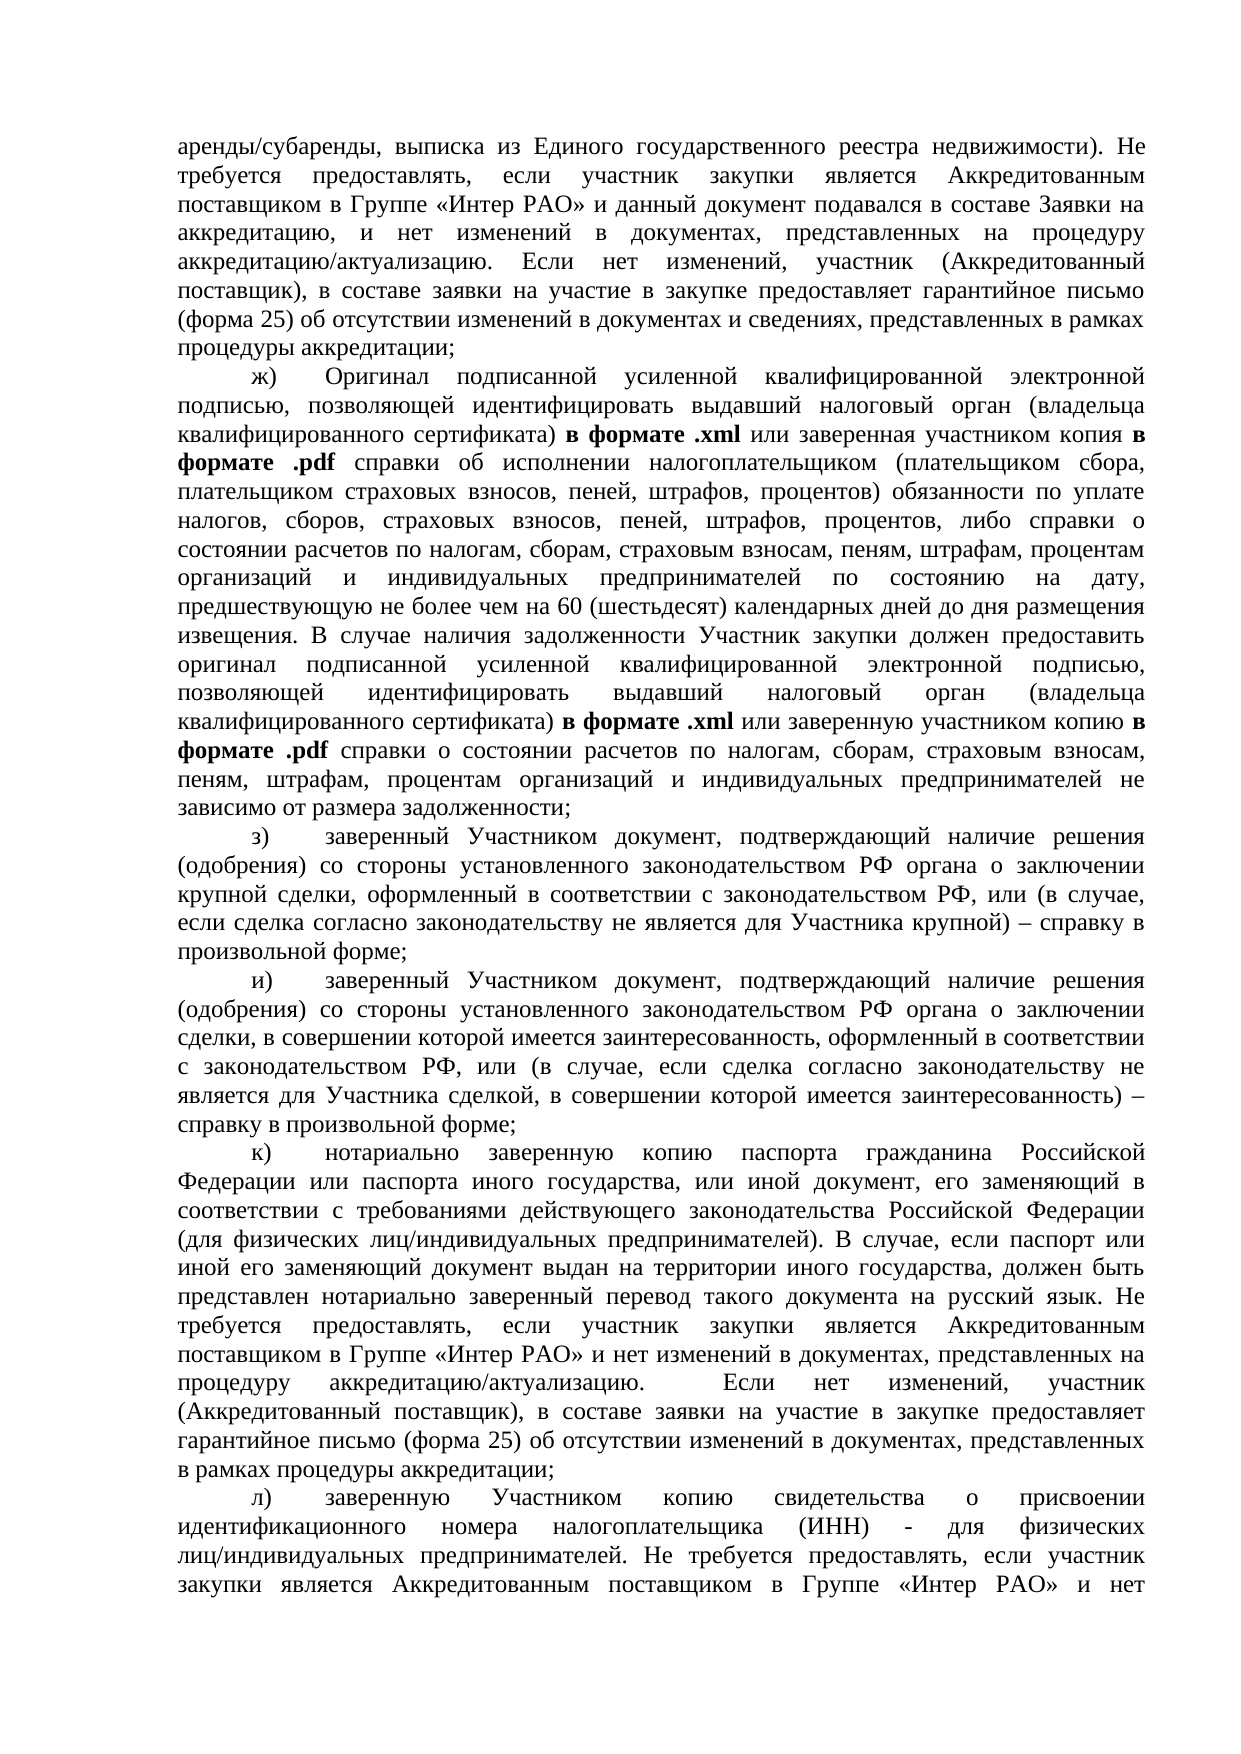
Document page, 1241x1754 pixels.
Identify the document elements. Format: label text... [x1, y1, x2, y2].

list заверенный Участником документ, подтверждающий наличие решения (одобрения) со стороны установленного законодательством РФ органа о заключении сделки, в совершении которой имеется заинтересованность, оформленный в соответствии с законодательством РФ, или (в случае, если сделка согласно законодательству не является для Участника сделкой, в совершении которой имеется заинтересованность) – справку в произвольной форме; [177, 965, 1146, 1137]
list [177, 1482, 1146, 1597]
list Оригинал подписанной усиленной квалифицированной электронной подписью, позволяющей идентифицировать выдавший налоговый орган (владельца квалифицированного сертификата) в формате .xml или заверенная участником копия в формате .pdf справки об исполнении налогоплательщиком (плательщиком сбора, плательщиком страховых взносов, пеней, штрафов, процентов) обязанности по уплате налогов, сборов, страховых взносов, пеней, штрафов, процентов, либо справки о состоянии расчетов по налогам, сборам, страховым взносам, пеням, штрафам, процентам организаций и индивидуальных предпринимателей по состоянию на дату, предшествующую не более чем на 60 (шестьдесят) календарных дней до дня размещения извещения. В случае наличия задолженности Участник закупки должен предоставить оригинал подписанной усиленной квалифицированной электронной подписью, позволяющей идентифицировать выдавший налоговый орган (владельца квалифицированного сертификата) в формате .xml или заверенную участником копию в формате .pdf справки о состоянии расчетов по налогам, сборам, страховым взносам, пеням, штрафам, процентам организаций и индивидуальных предпринимателей не зависимо от размера задолженности; [177, 361, 1146, 821]
list заверенный Участником документ, подтверждающий наличие решения (одобрения) со стороны установленного законодательством РФ органа о заключении крупной сделки, оформленный в соответствии с законодательством РФ, или (в случае, если сделка согласно законодательству не является для Участника крупной) – справку в произвольной форме; [177, 821, 1146, 965]
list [177, 131, 1146, 361]
list нотариально заверенную копию паспорта гражданина Российской Федерации или паспорта иного государства, или иной документ, его заменяющий в соответствии с требованиями действующего законодательства Российской Федерации (для физических лиц/индивидуальных предпринимателей). В случае, если паспорт или иной его заменяющий документ выдан на территории иного государства, должен быть представлен нотариально заверенный перевод такого документа на русский язык. Не требуется предоставлять, если участник закупки является Аккредитованным поставщиком в Группе «Интер РАО» и нет изменений в документах, представленных на процедуру аккредитацию/актуализацию. Если нет изменений, участник (Аккредитованный поставщик), в составе заявки на участие в закупке предоставляет гарантийное письмо (форма 25) об отсутствии изменений в документах, представленных в рамках процедуры аккредитации; [177, 1137, 1146, 1482]
